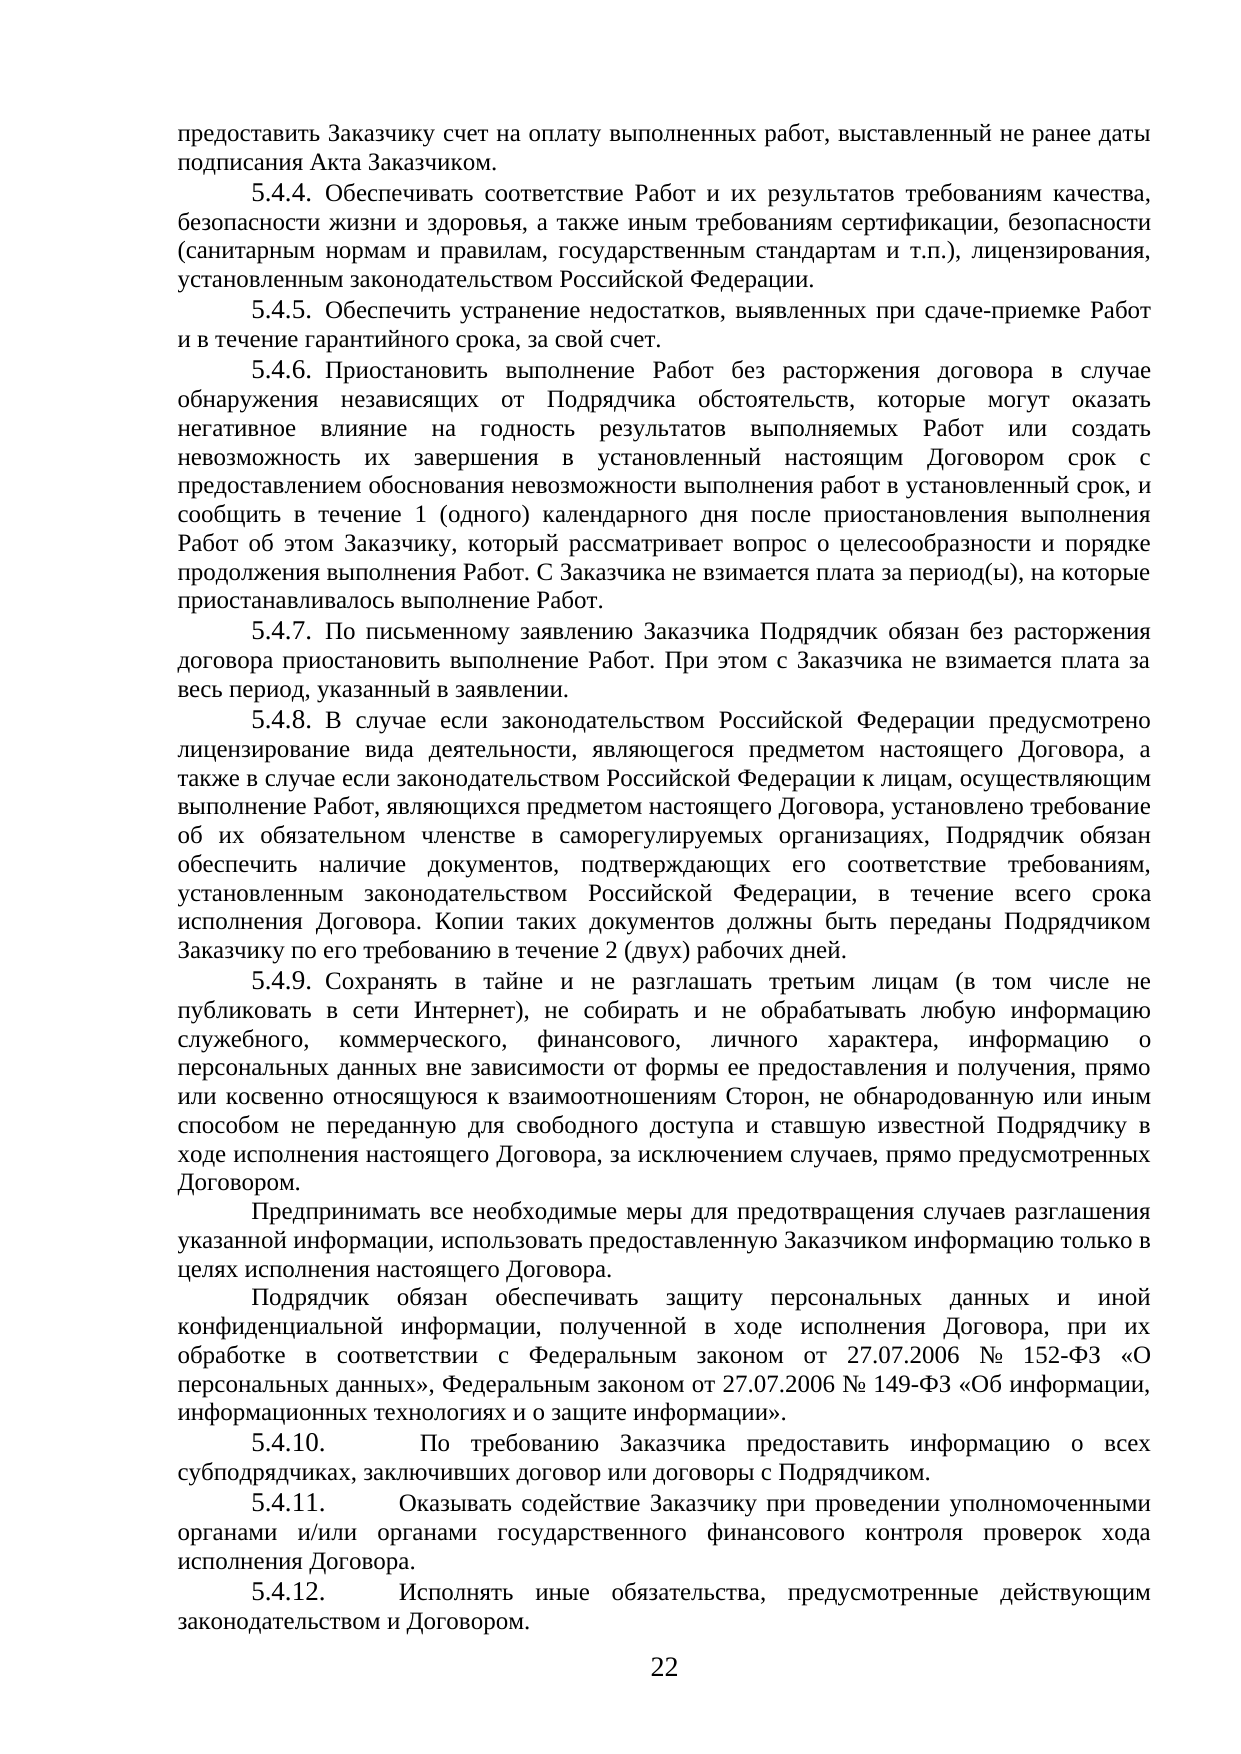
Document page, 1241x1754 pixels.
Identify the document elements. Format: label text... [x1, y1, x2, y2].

list Сохранять в тайне и не разглашать третьим лицам (в том числе не публиковать в сети Интернет), не собирать и не обрабатывать любую информацию служебного, коммерческого, финансового, личного характера, информацию о персональных данных вне зависимости от формы ее предоставления и получения, прямо или косвенно относящуюся к взаимоотношениям Сторон, не обнародованную или иным способом не переданную для свободного доступа и ставшую известной Подрядчику в ходе исполнения настоящего Договора, за исключением случаев, прямо предусмотренных Договором. [177, 964, 1152, 1196]
list В случае если законодательством Российской Федерации предусмотрено лицензирование вида деятельности, являющегося предметом настоящего Договора, а также в случае если законодательством Российской Федерации к лицам, осуществляющим выполнение Работ, являющихся предметом настоящего Договора, установлено требование об их обязательном членстве в саморегулируемых организациях, Подрядчик обязан обеспечить наличие документов, подтверждающих его соответствие требованиям, установленным законодательством Российской Федерации, в течение всего срока исполнения Договора. Копии таких документов должны быть переданы Подрядчиком Заказчику по его требованию в течение 2 (двух) рабочих дней. [177, 703, 1152, 964]
list Исполнять иные обязательства, предусмотренные действующим законодательством и Договором. [177, 1575, 1152, 1635]
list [177, 118, 1152, 176]
text Предпринимать все необходимые меры для предотвращения случаев разглашения указанной информации, использовать предоставленную Заказчиком информацию только в целях исполнения настоящего Договора. [177, 1196, 1152, 1282]
list Обеспечить устранение недостатков, выявленных при сдаче-приемке Работ и в течение гарантийного срока, за свой счет. [177, 293, 1152, 353]
list По письменному заявлению Заказчика Подрядчик обязан без расторжения договора приостановить выполнение Работ. При этом с Заказчика не взимается плата за весь период, указанный в заявлении. [177, 614, 1152, 703]
list По требованию Заказчика предоставить информацию о всех субподрядчиках, заключивших договор или договоры с Подрядчиком. [177, 1426, 1152, 1486]
text Подрядчик обязан обеспечивать защиту персональных данных и иной конфиденциальной информации, полученной в ходе исполнения Договора, при их обработке в соответствии с Федеральным законом от 27.07.2006 № 152-ФЗ «О персональных данных», Федеральным законом от 27.07.2006 № 149-ФЗ «Об информации, информационных технологиях и о защите информации». [177, 1282, 1152, 1426]
list Приостановить выполнение Работ без расторжения договора в случае обнаружения независящих от Подрядчика обстоятельств, которые могут оказать негативное влияние на годность результатов выполняемых Работ или создать невозможность их завершения в установленный настоящим Договором срок с предоставлением обоснования невозможности выполнения работ в установленный срок, и сообщить в течение 1 (одного) календарного дня после приостановления выполнения Работ об этом Заказчику, который рассматривает вопрос о целесообразности и порядке продолжения выполнения Работ. С Заказчика не взимается плата за период(ы), на которые приостанавливалось выполнение Работ. [177, 353, 1152, 614]
list Обеспечивать соответствие Работ и их результатов требованиям качества, безопасности жизни и здоровья, а также иным требованиям сертификации, безопасности (санитарным нормам и правилам, государственным стандартам и т.п.), лицензирования, установленным законодательством Российской Федерации. [177, 176, 1152, 293]
list Оказывать содействие Заказчику при проведении уполномоченными органами и/или органами государственного финансового контроля проверок хода исполнения Договора. [177, 1486, 1152, 1575]
